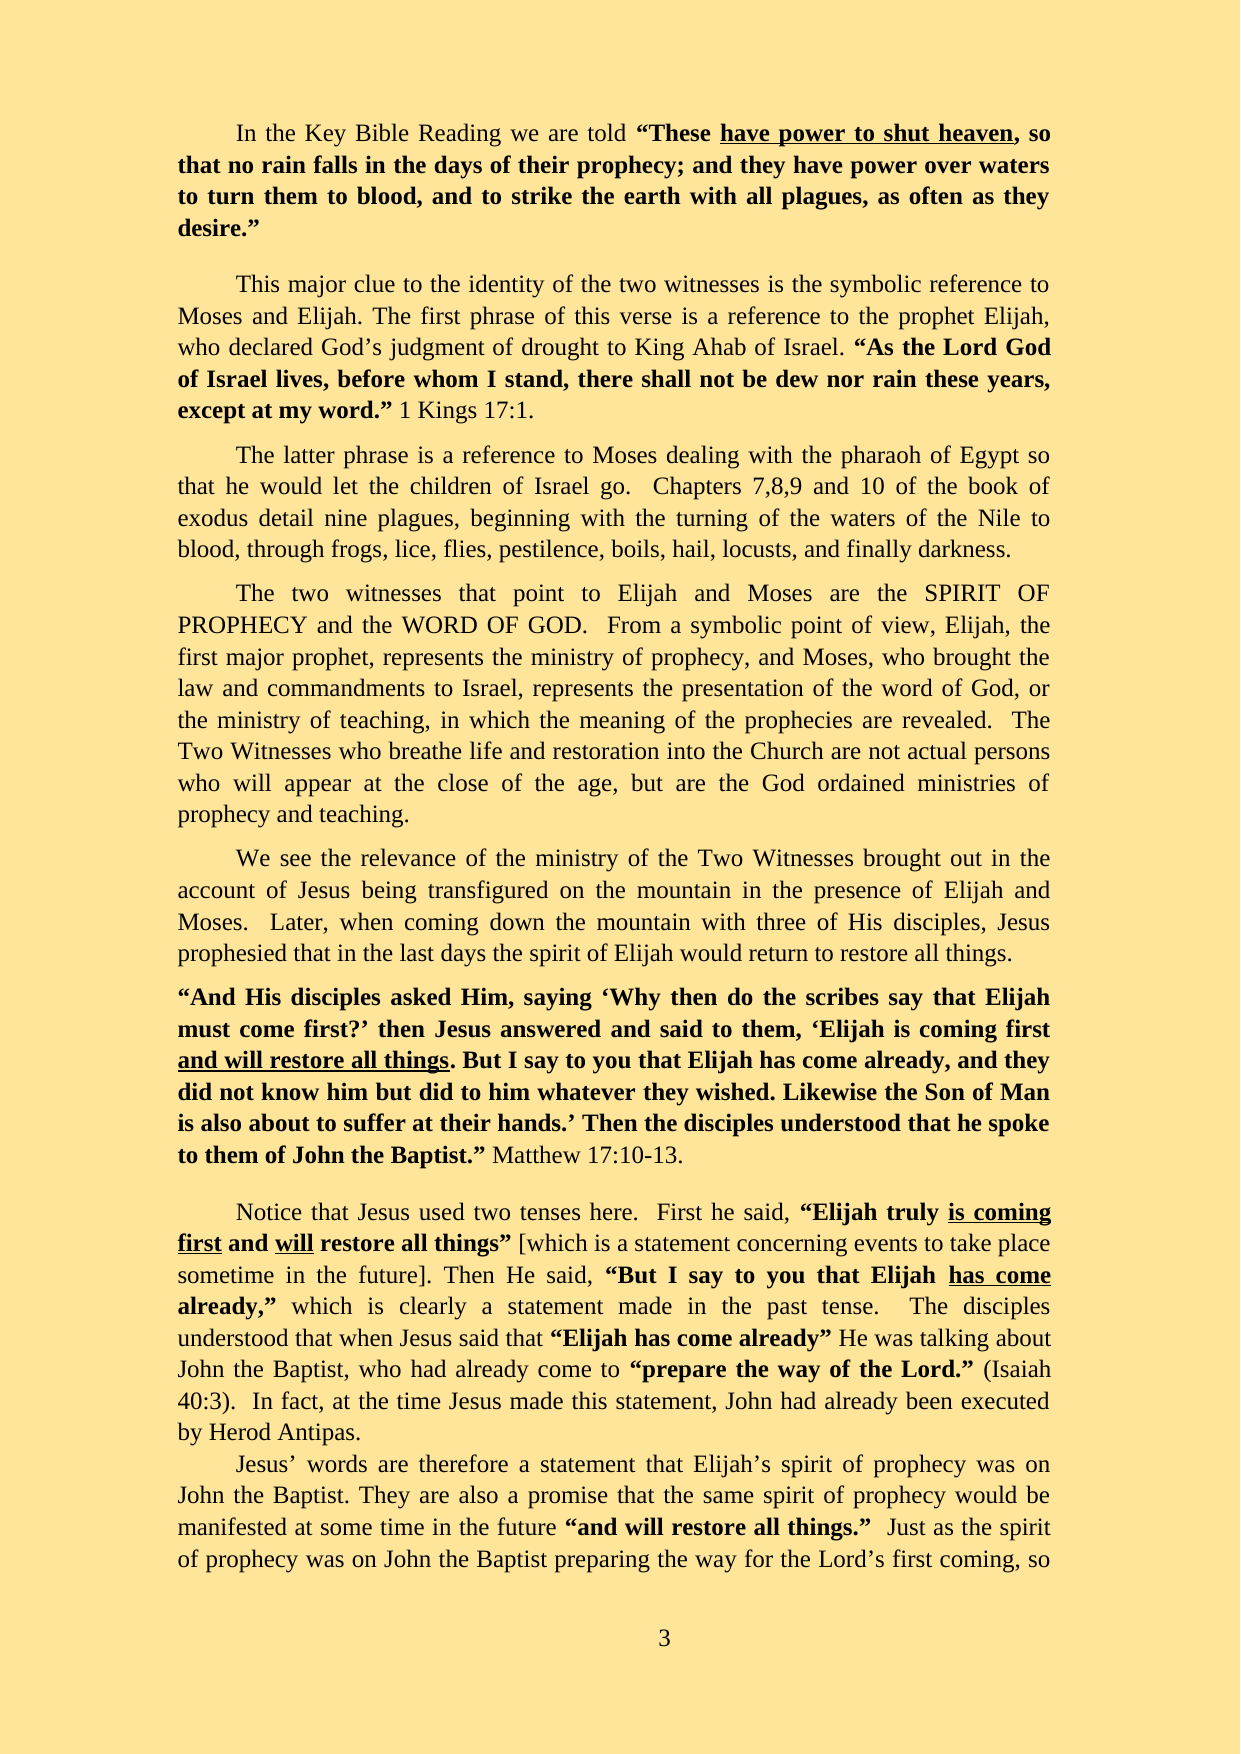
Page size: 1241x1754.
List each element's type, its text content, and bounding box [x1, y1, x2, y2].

text “And His disciples asked Him, saying ‘Why then do the scribes say that Elijah must come first?’ then Jesus answered and said to them, ‘Elijah is coming first and will restore all things. But I say to you that Elijah has come already, and they did not know him but did to him whatever they wished. Likewise the Son of Man is also about to suffer at their hands.’ Then the disciples understood that he spoke to them of John the Baptist.” Matthew 17:10-13. [177, 982, 1051, 1169]
text Notice that Jesus used two tenses here. First he said, “Elijah truly is coming first and will restore all things” [which is a statement concerning events to take place sometime in the future]. Then He said, “But I say to you that Elijah has come already,” which is clearly a statement made in the past tense. The disciples understood that when Jesus said that “Elijah has come already” He was talking about John the Baptist, who had already come to “prepare the way of the Lord.” (Isaiah 40:3). In fact, at the time Jesus made this statement, John had already been executed by Herod Antipas. [177, 1197, 1051, 1446]
text In the Key Bible Reading we are told “These have power to shut heaven, so that no rain falls in the days of their prophecy; and they have power over waters to turn them to blood, and to strike the earth with all plagues, as often as they desire.” [177, 118, 1051, 242]
text This major clue to the identity of the two witnesses is the symbolic reference to Moses and Elijah. The first phrase of this verse is a reference to the prophet Elijah, who declared God’s judgment of drought to King Ahab of Israel. “As the Lord God of Israel lives, before whom I stand, there shall not be dew nor rain these years, except at my word.” 1 Kings 17:1. [177, 269, 1051, 424]
text The two witnesses that point to Elijah and Moses are the SPIRIT OF PROPHECY and the WORD OF GOD. From a symbolic point of view, Elijah, the first major prophet, represents the ministry of prophecy, and Moses, who brought the law and commandments to Israel, represents the presentation of the word of God, or the ministry of teaching, in which the meaning of the prophecies are revealed. The Two Witnesses who breathe life and restoration into the Church are not actual persons who will appear at the close of the age, but are the God ordained ministries of prophecy and teaching. [177, 578, 1051, 828]
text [177, 1449, 1051, 1572]
text We see the relevance of the ministry of the Two Witnesses brought out in the account of Jesus being transfigured on the mountain in the presence of Elijah and Moses. Later, when coming down the mountain with three of His disciples, Jesus prophesied that in the last days the spirit of Elijah would return to restore all things. [177, 843, 1051, 967]
text The latter phrase is a reference to Moses dealing with the pharaoh of Egypt so that he would let the children of Israel go. Chapters 7,8,9 and 10 of the book of exodus detail nine plagues, beginning with the turning of the waters of the Nile to blood, through frogs, lice, flies, pestilence, boils, hail, locusts, and finally darkness. [177, 440, 1051, 563]
